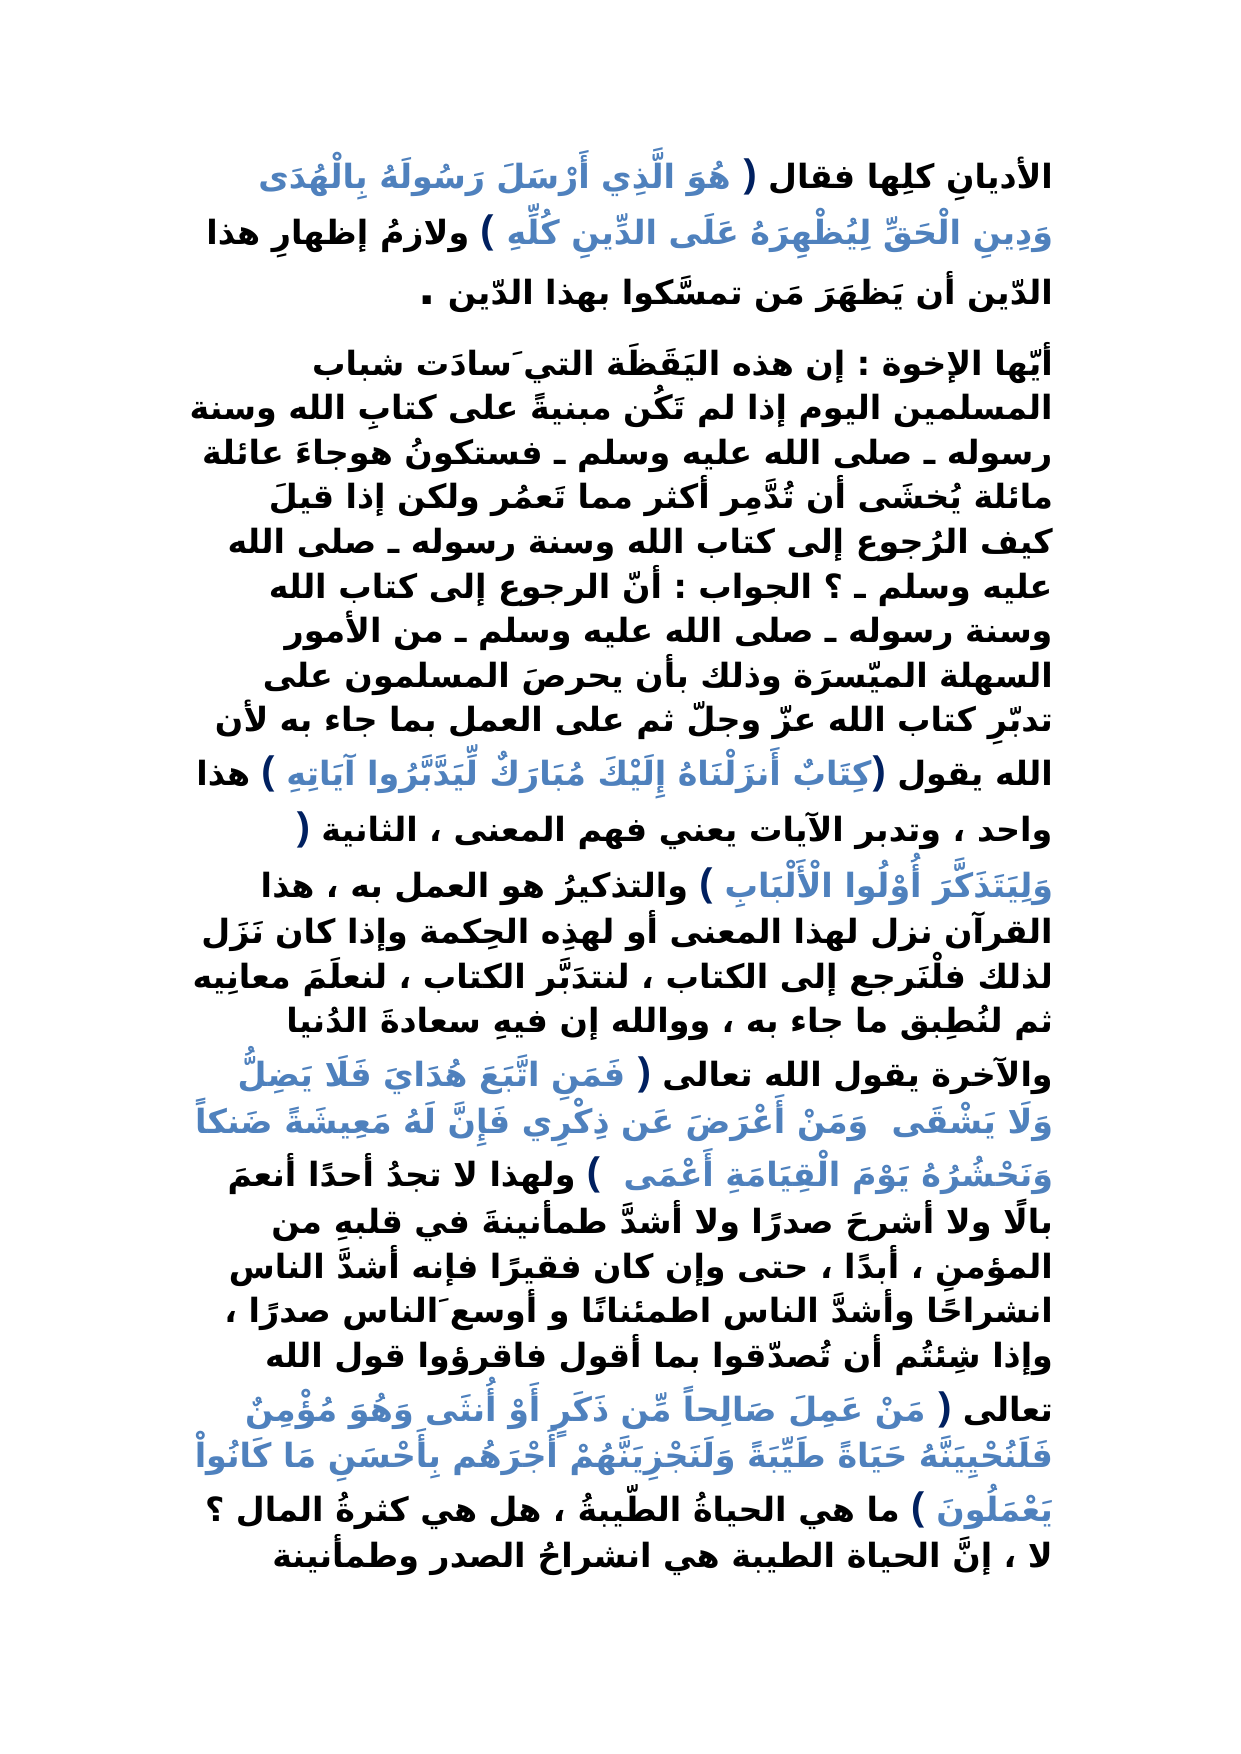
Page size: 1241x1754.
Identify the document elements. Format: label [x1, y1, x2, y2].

text [187, 344, 1053, 1576]
text [187, 150, 1053, 316]
